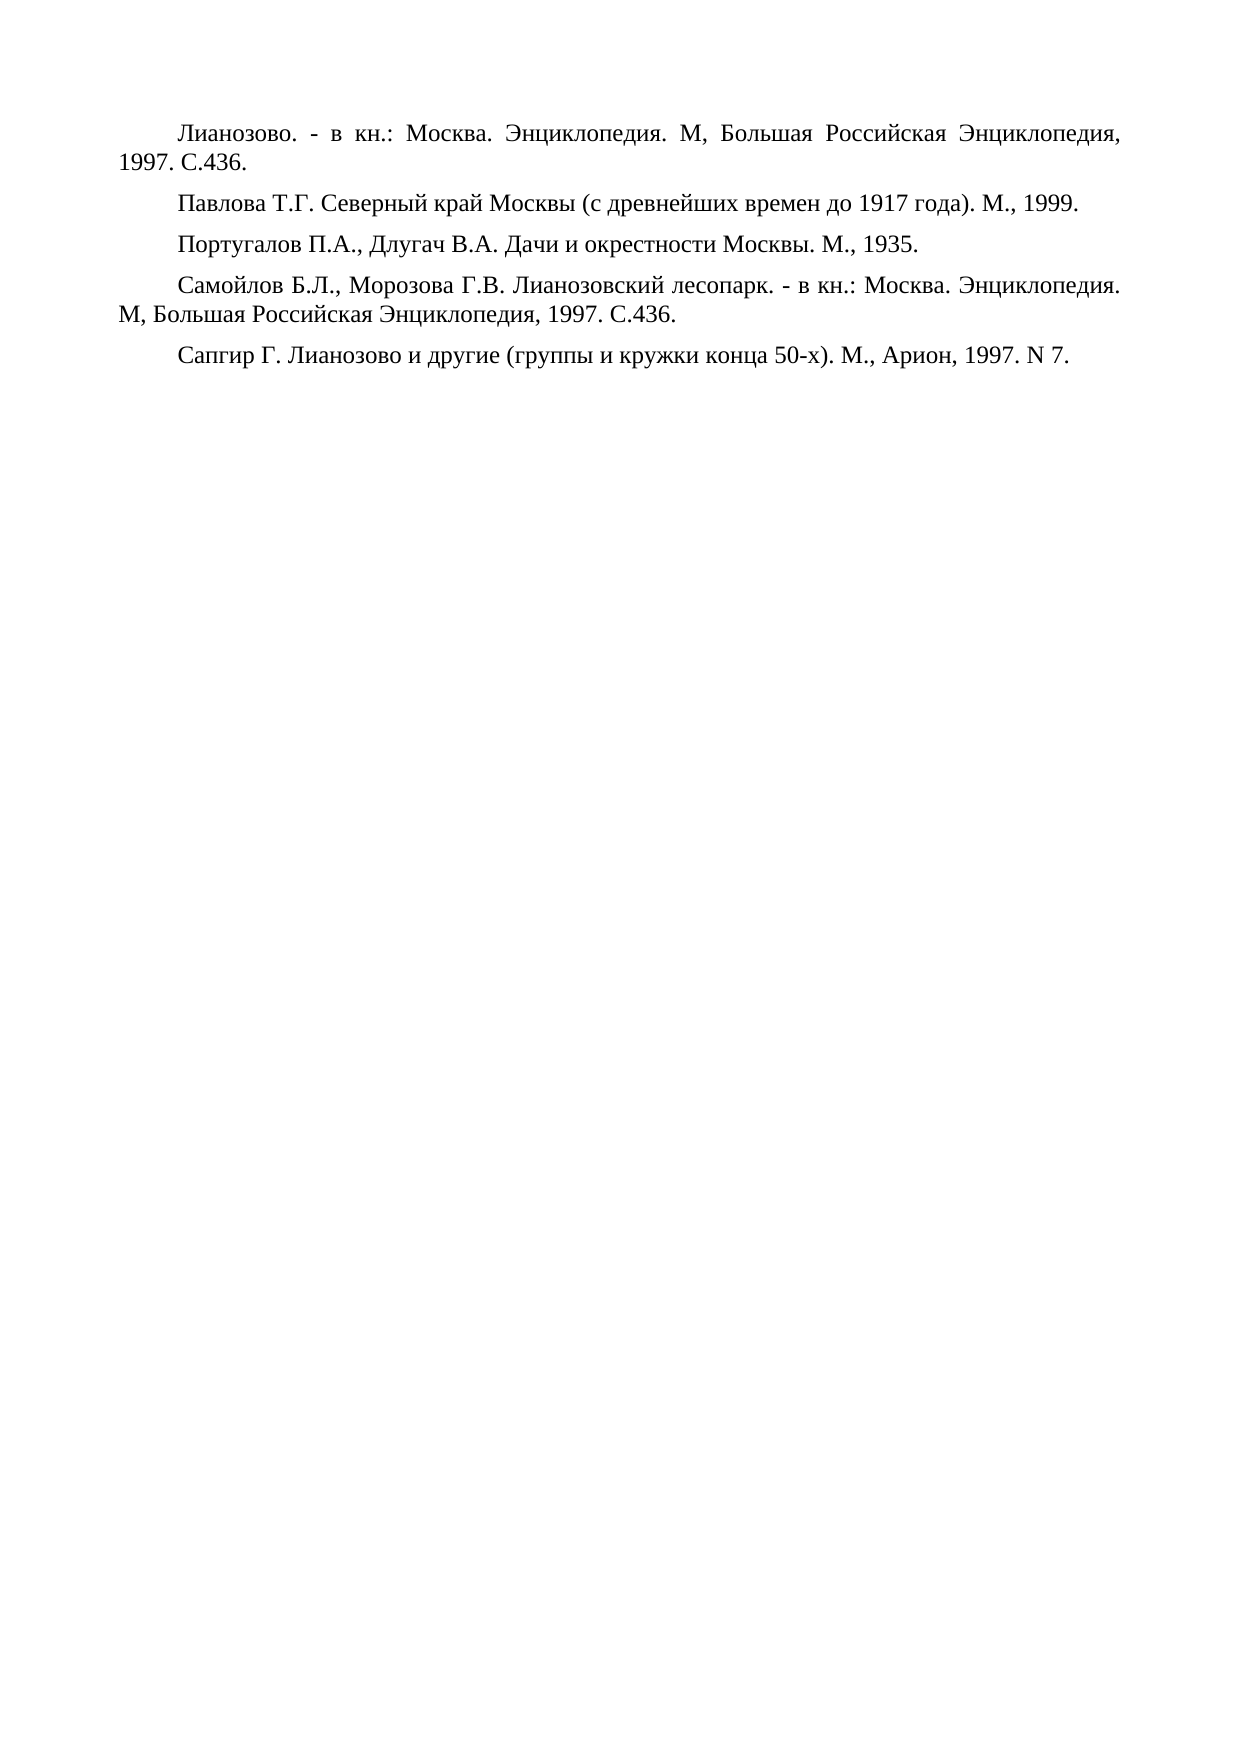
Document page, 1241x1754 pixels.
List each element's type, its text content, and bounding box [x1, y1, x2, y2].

text Сапгир Г. Лианозово и другие (группы и кружки конца 50-х). М., Арион, 1997. N 7. [118, 341, 1122, 369]
text Лианозово. - в кн.: Москва. Энциклопедия. М, Большая Российская Энциклопедия, 1997. С.436. [118, 118, 1122, 176]
text Павлова Т.Г. Северный край Москвы (с древнейших времен до 1917 года). М., 1999. [118, 188, 1122, 217]
text Самойлов Б.Л., Морозова Г.В. Лианозовский лесопарк. - в кн.: Москва. Энциклопедия. М, Большая Российская Энциклопедия, 1997. С.436. [118, 271, 1122, 328]
text Португалов П.А., Длугач В.А. Дачи и окрестности Москвы. М., 1935. [118, 229, 1122, 258]
